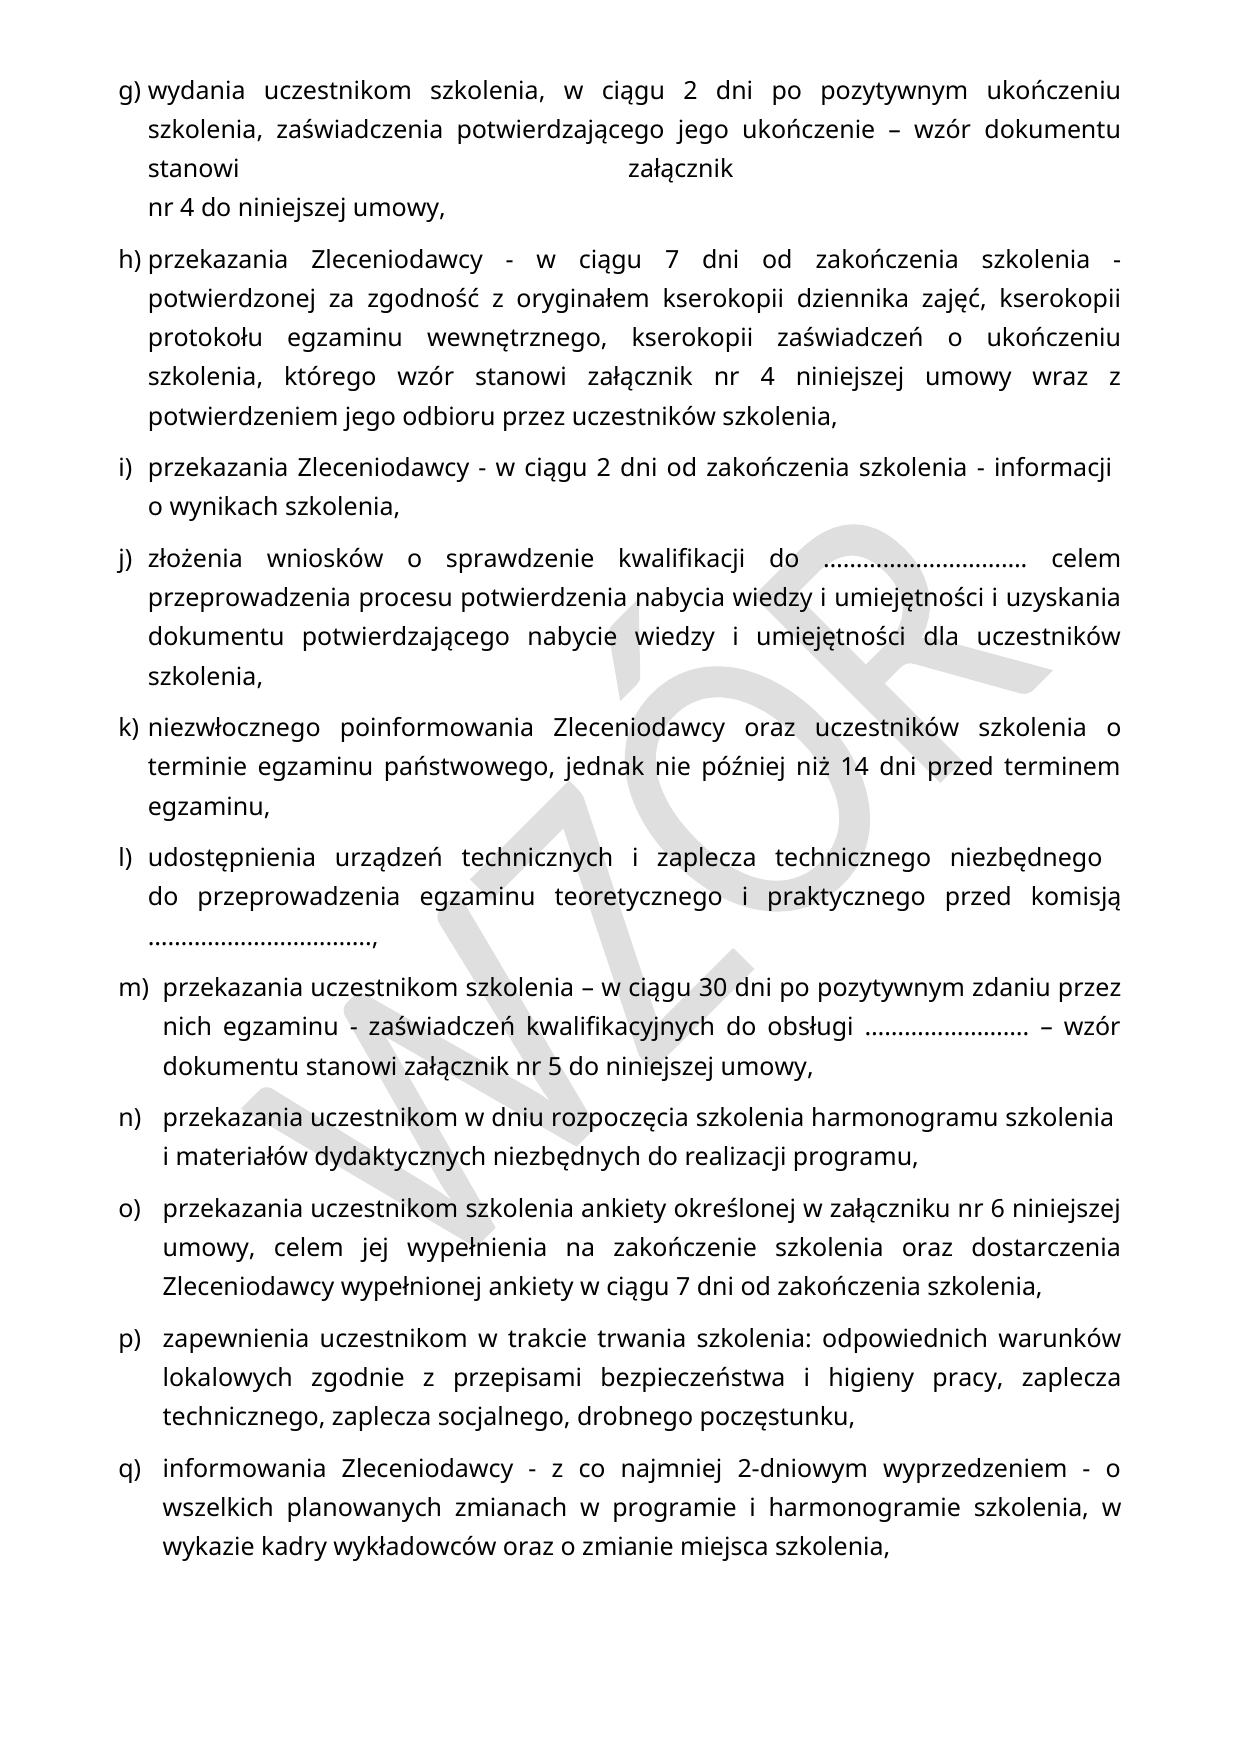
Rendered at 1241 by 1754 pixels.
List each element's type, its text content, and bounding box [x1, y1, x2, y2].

list przekazania uczestnikom szkolenia ankiety określonej w załączniku nr 6 niniejszej umowy, celem jej wypełnienia na zakończenie szkolenia oraz dostarczenia Zleceniodawcy wypełnionej ankiety w ciągu 7 dni od zakończenia szkolenia, [118, 1191, 1122, 1303]
list przekazania Zleceniodawcy - w ciągu 2 dni od zakończenia szkolenia - informacji o wynikach szkolenia, [118, 450, 1122, 523]
list wydania uczestnikom szkolenia, w ciągu 2 dni po pozytywnym ukończeniu szkolenia, zaświadczenia potwierdzającego jego ukończenie – wzór dokumentu stanowi załącznik nr 4 do niniejszej umowy, [118, 72, 1122, 224]
list złożenia wniosków o sprawdzenie kwalifikacji do …………………………. celem przeprowadzenia procesu potwierdzenia nabycia wiedzy i umiejętności i uzyskania dokumentu potwierdzającego nabycie wiedzy i umiejętności dla uczestników szkolenia, [118, 541, 1122, 692]
list przekazania Zleceniodawcy - w ciągu 7 dni od zakończenia szkolenia - potwierdzonej za zgodność z oryginałem kserokopii dziennika zajęć, kserokopii protokołu egzaminu wewnętrznego, kserokopii zaświadczeń o ukończeniu szkolenia, którego wzór stanowi załącznik nr 4 niniejszej umowy wraz z potwierdzeniem jego odbioru przez uczestników szkolenia, [118, 242, 1122, 432]
list przekazania uczestnikom w dniu rozpoczęcia szkolenia harmonogramu szkolenia i materiałów dydaktycznych niezbędnych do realizacji programu, [118, 1100, 1122, 1173]
list niezwłocznego poinformowania Zleceniodawcy oraz uczestników szkolenia o terminie egzaminu państwowego, jednak nie później niż 14 dni przed terminem egzaminu, [118, 710, 1122, 822]
list udostępnienia urządzeń technicznych i zaplecza technicznego niezbędnego do przeprowadzenia egzaminu teoretycznego i praktycznego przed komisją ……………………………., [118, 840, 1122, 952]
list przekazania uczestnikom szkolenia – w ciągu 30 dni po pozytywnym zdaniu przez nich egzaminu - zaświadczeń kwalifikacyjnych do obsługi ……………………. – wzór dokumentu stanowi załącznik nr 5 do niniejszej umowy, [118, 970, 1122, 1082]
list zapewnienia uczestnikom w trakcie trwania szkolenia: odpowiednich warunków lokalowych zgodnie z przepisami bezpieczeństwa i higieny pracy, zaplecza technicznego, zaplecza socjalnego, drobnego poczęstunku, [118, 1321, 1122, 1433]
list informowania Zleceniodawcy - z co najmniej 2-dniowym wyprzedzeniem - o wszelkich planowanych zmianach w programie i harmonogramie szkolenia, w wykazie kadry wykładowców oraz o zmianie miejsca szkolenia, [118, 1451, 1122, 1563]
